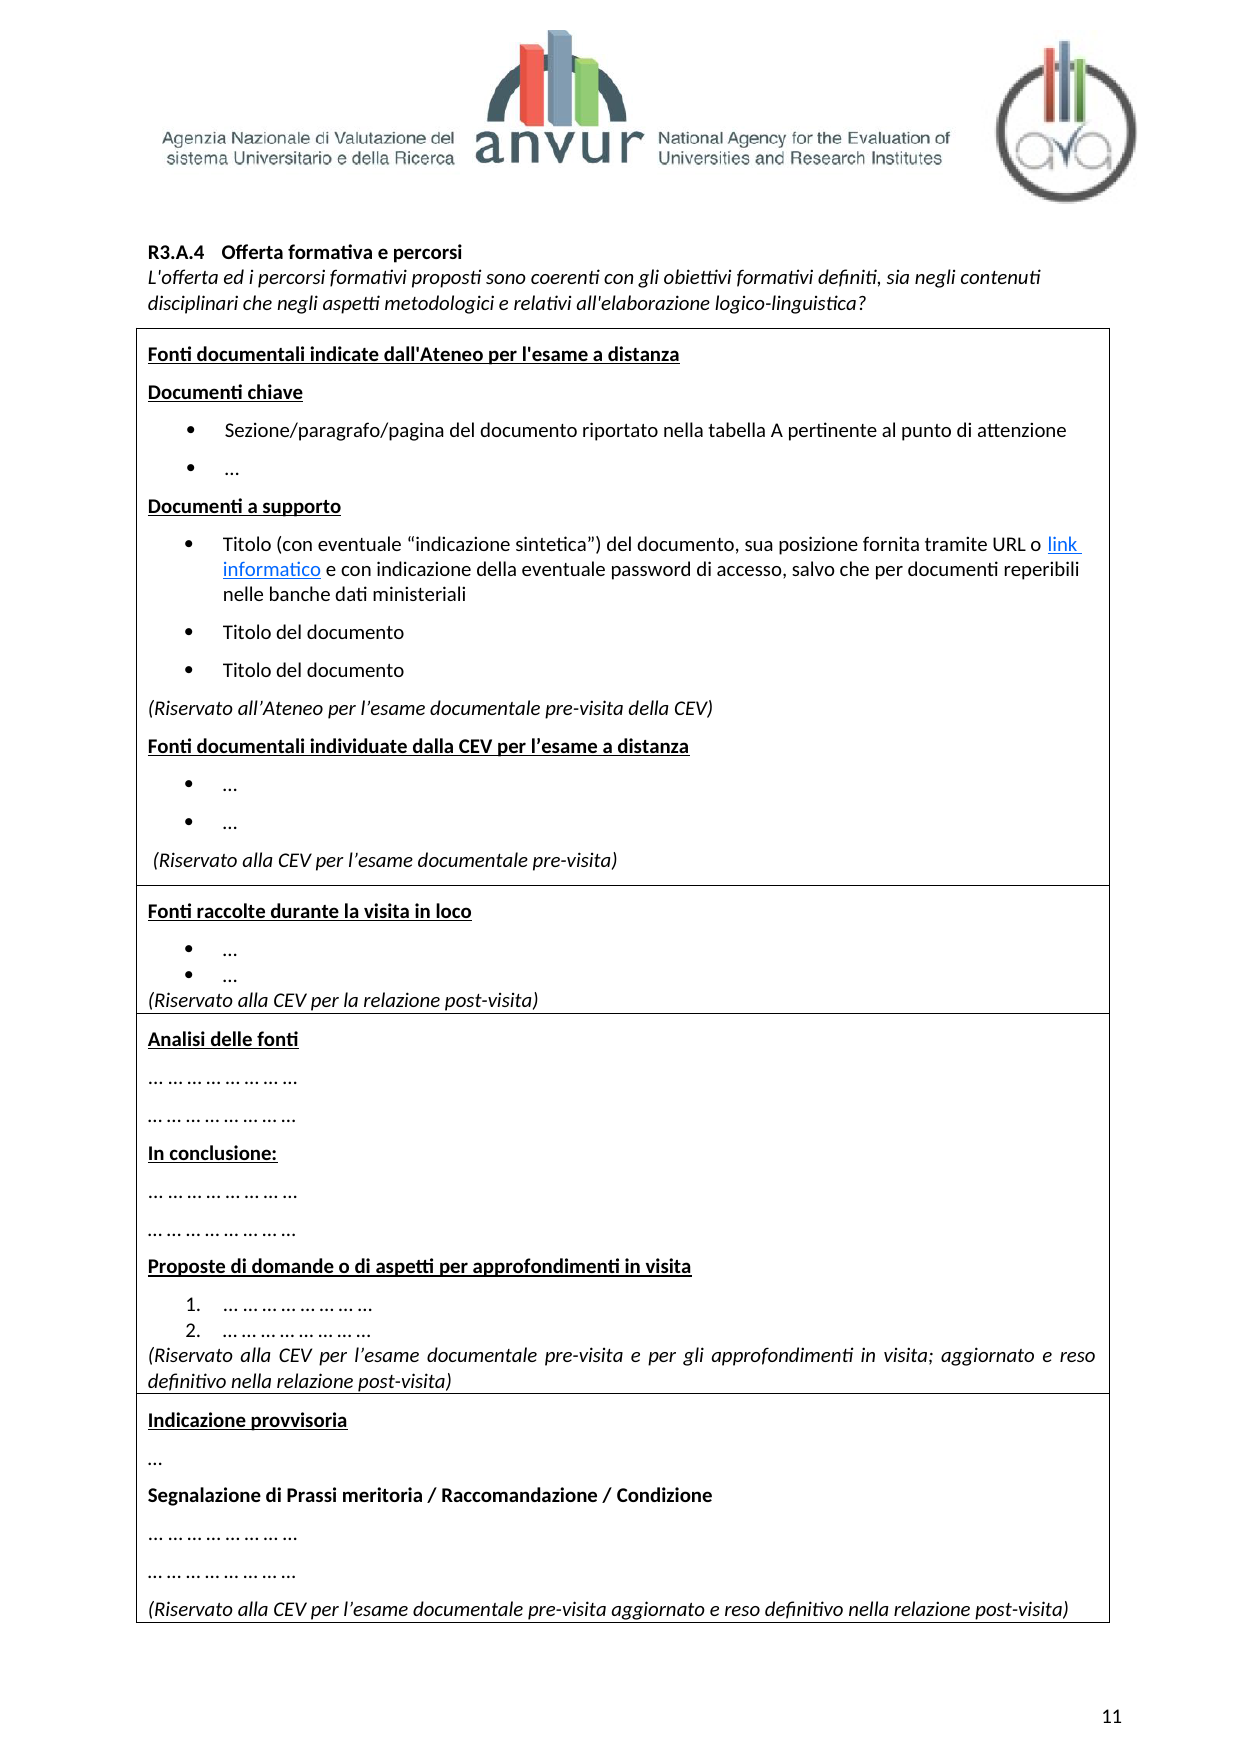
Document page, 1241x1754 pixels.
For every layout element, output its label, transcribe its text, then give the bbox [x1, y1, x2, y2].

text L'offerta ed i percorsi formativi proposti sono coerenti con gli obiettivi formativi definiti, sia negli contenuti disciplinari che negli aspetti metodologici e relativi all'elaborazione logico-linguistica? [148, 264, 1122, 315]
text R3.A.4 Offerta formativa e percorsi [148, 239, 1122, 264]
table_cell Analisi delle fonti ... … … … … … … … … … … … … … … … In conclusione: ... … … … … … … … … … … … … … … … Proposte di domande o di aspetti per approfondimenti in visita ... … … … … … … … … … … … … … … … (Riservato alla CEV per l’esame documentale pre-visita e per gli approfondimenti in visita; aggiornato e reso definitivo nella relazione post-visita) [137, 1014, 1109, 1393]
table_cell Indicazione provvisoria … Segnalazione di Prassi meritoria / Raccomandazione / Condizione ... … … … … … … … … … … … … … … … (Riservato alla CEV per l’esame documentale pre-visita aggiornato e reso definitivo nella relazione post-visita) [137, 1394, 1109, 1622]
table_cell Fonti raccolte durante la visita in loco … … (Riservato alla CEV per la relazione post-visita) [137, 886, 1109, 1013]
table_header Fonti documentali indicate dall'Ateneo per l'esame a distanza Documenti chiave Sezione/paragrafo/pagina del documento riportato nella tabella A pertinente al punto di attenzione … Documenti a supporto Titolo (con eventuale “indicazione sintetica”) del documento, sua posizione fornita tramite URL o link informatico e con indicazione della eventuale password di accesso, salvo che per documenti reperibili nelle banche dati ministeriali Titolo del documento Titolo del documento (Riservato all’Ateneo per l’esame documentale pre-visita della CEV) Fonti documentali individuate dalla CEV per l’esame a distanza … … (Riservato alla CEV per l’esame documentale pre-visita) [137, 329, 1109, 885]
